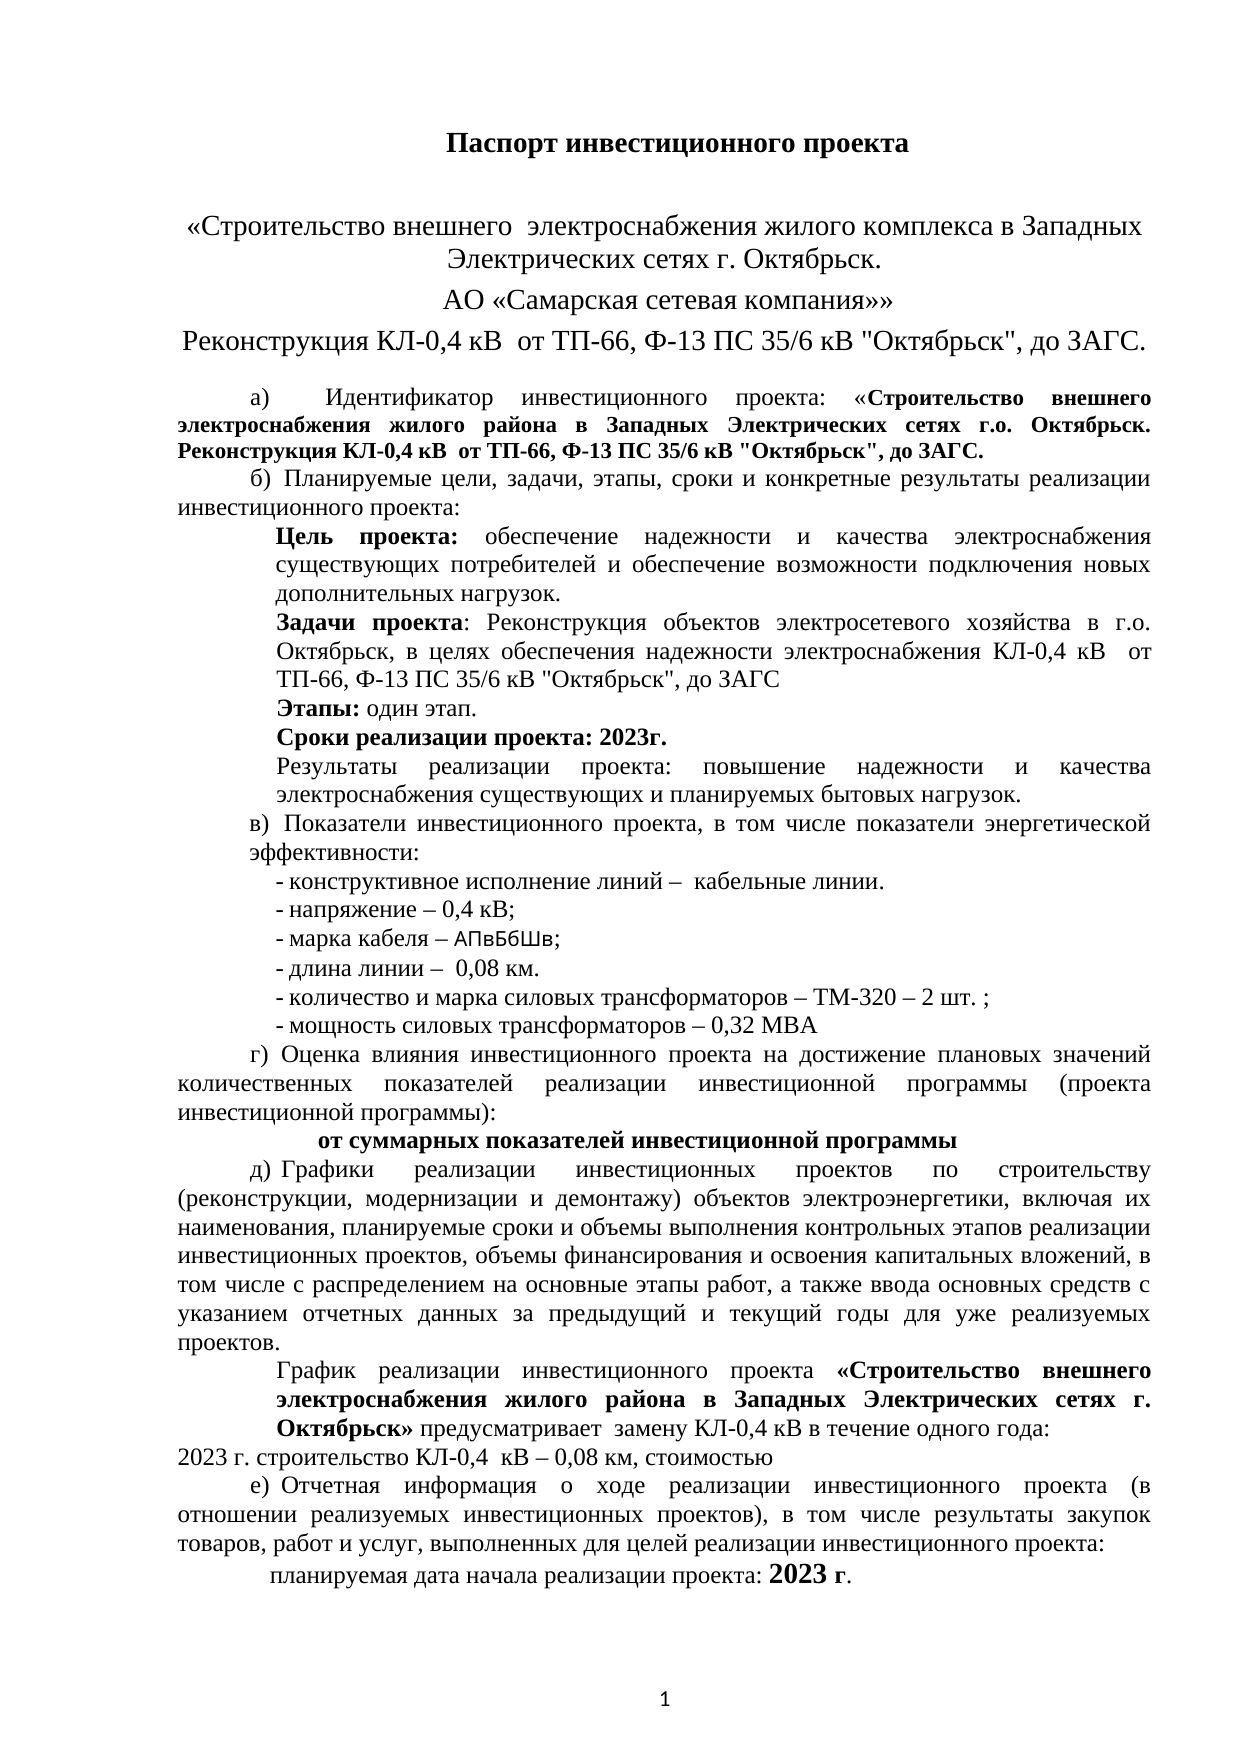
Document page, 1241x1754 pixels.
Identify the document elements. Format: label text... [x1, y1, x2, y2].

text Результаты реализации проекта: повышение надежности и качества электроснабжения существующих и планируемых бытовых нагрузок. [276, 751, 1152, 808]
list мощность силовых трансформаторов – 0,32 МВА [275, 1010, 1152, 1039]
list напряжение – 0,4 кВ; [275, 894, 1152, 923]
text г) Оценка влияния инвестиционного проекта на достижение плановых значений количественных показателей реализации инвестиционной программы (проекта инвестиционной программы): [177, 1039, 1152, 1125]
text д) Графики реализации инвестиционных проектов по строительству (реконструкции, модернизации и демонтажу) объектов электроэнергетики, включая их наименования, планируемые сроки и объемы выполнения контрольных этапов реализации инвестиционных проектов, объемы финансирования и освоения капитальных вложений, в том числе с распределением на основные этапы работ, а также ввода основных средств с указанием отчетных данных за предыдущий и текущий годы для уже реализуемых проектов. [177, 1154, 1152, 1355]
text Цель проекта: обеспечение надежности и качества электроснабжения существующих потребителей и обеспечение возможности подключения новых дополнительных нагрузок. [275, 521, 1152, 607]
text «Строительство внешнего электроснабжения жилого комплекса в Западных Электрических сетях г. Октябрьск. [177, 208, 1152, 275]
text 2023 г. строительство КЛ-0,4 кВ – 0,08 км, стоимостью [177, 1442, 1152, 1470]
text График реализации инвестиционного проекта «Строительство внешнего электроснабжения жилого района в Западных Электрических сетях г. Октябрьск» предусматривает замену КЛ-0,4 кВ в течение одного года: [276, 1355, 1152, 1442]
text АО «Самарская сетевая компания»» [177, 282, 1152, 316]
text Паспорт инвестиционного проекта [446, 126, 1152, 159]
text Реконструкция КЛ-0,4 кВ от ТП-66, Ф-13 ПС 35/6 кВ "Октябрьск", до ЗАГС. [177, 323, 1152, 357]
text Сроки реализации проекта: 2023г. [276, 722, 1152, 751]
text в) Показатели инвестиционного проекта, в том числе показатели энергетической эффективности: [249, 808, 1152, 866]
text а) Идентификатор инвестиционного проекта: «Строительство внешнего электроснабжения жилого района в Западных Электрических сетях г.о. Октябрьск. Реконструкция КЛ-0,4 кВ от ТП-66, Ф-13 ПС 35/6 кВ "Октябрьск", до ЗАГС. [177, 382, 1152, 463]
list количество и марка силовых трансформаторов – ТМ-320 – 2 шт. ; [275, 982, 1152, 1010]
list длина линии – 0,08 км. [275, 953, 1152, 982]
text от суммарных показателей инвестиционной программы [274, 1125, 1152, 1154]
list марка кабеля – АПвБбШв; [275, 923, 1152, 953]
text планируемая дата начала реализации проекта: 2023 г. [269, 1557, 1152, 1590]
list конструктивное исполнение линий – кабельные линии. [275, 866, 1152, 894]
text Задачи проекта: Реконструкция объектов электросетевого хозяйства в г.о. Октябрьск, в целях обеспечения надежности электроснабжения КЛ-0,4 кВ от ТП-66, Ф-13 ПС 35/6 кВ "Октябрьск", до ЗАГС [276, 607, 1152, 693]
text е) Отчетная информация о ходе реализации инвестиционного проекта (в отношении реализуемых инвестиционных проектов), в том числе результаты закупок товаров, работ и услуг, выполненных для целей реализации инвестиционного проекта: [177, 1470, 1152, 1557]
text б) Планируемые цели, задачи, этапы, сроки и конкретные результаты реализации инвестиционного проекта: [177, 463, 1152, 521]
text Этапы: один этап. [276, 693, 960, 722]
